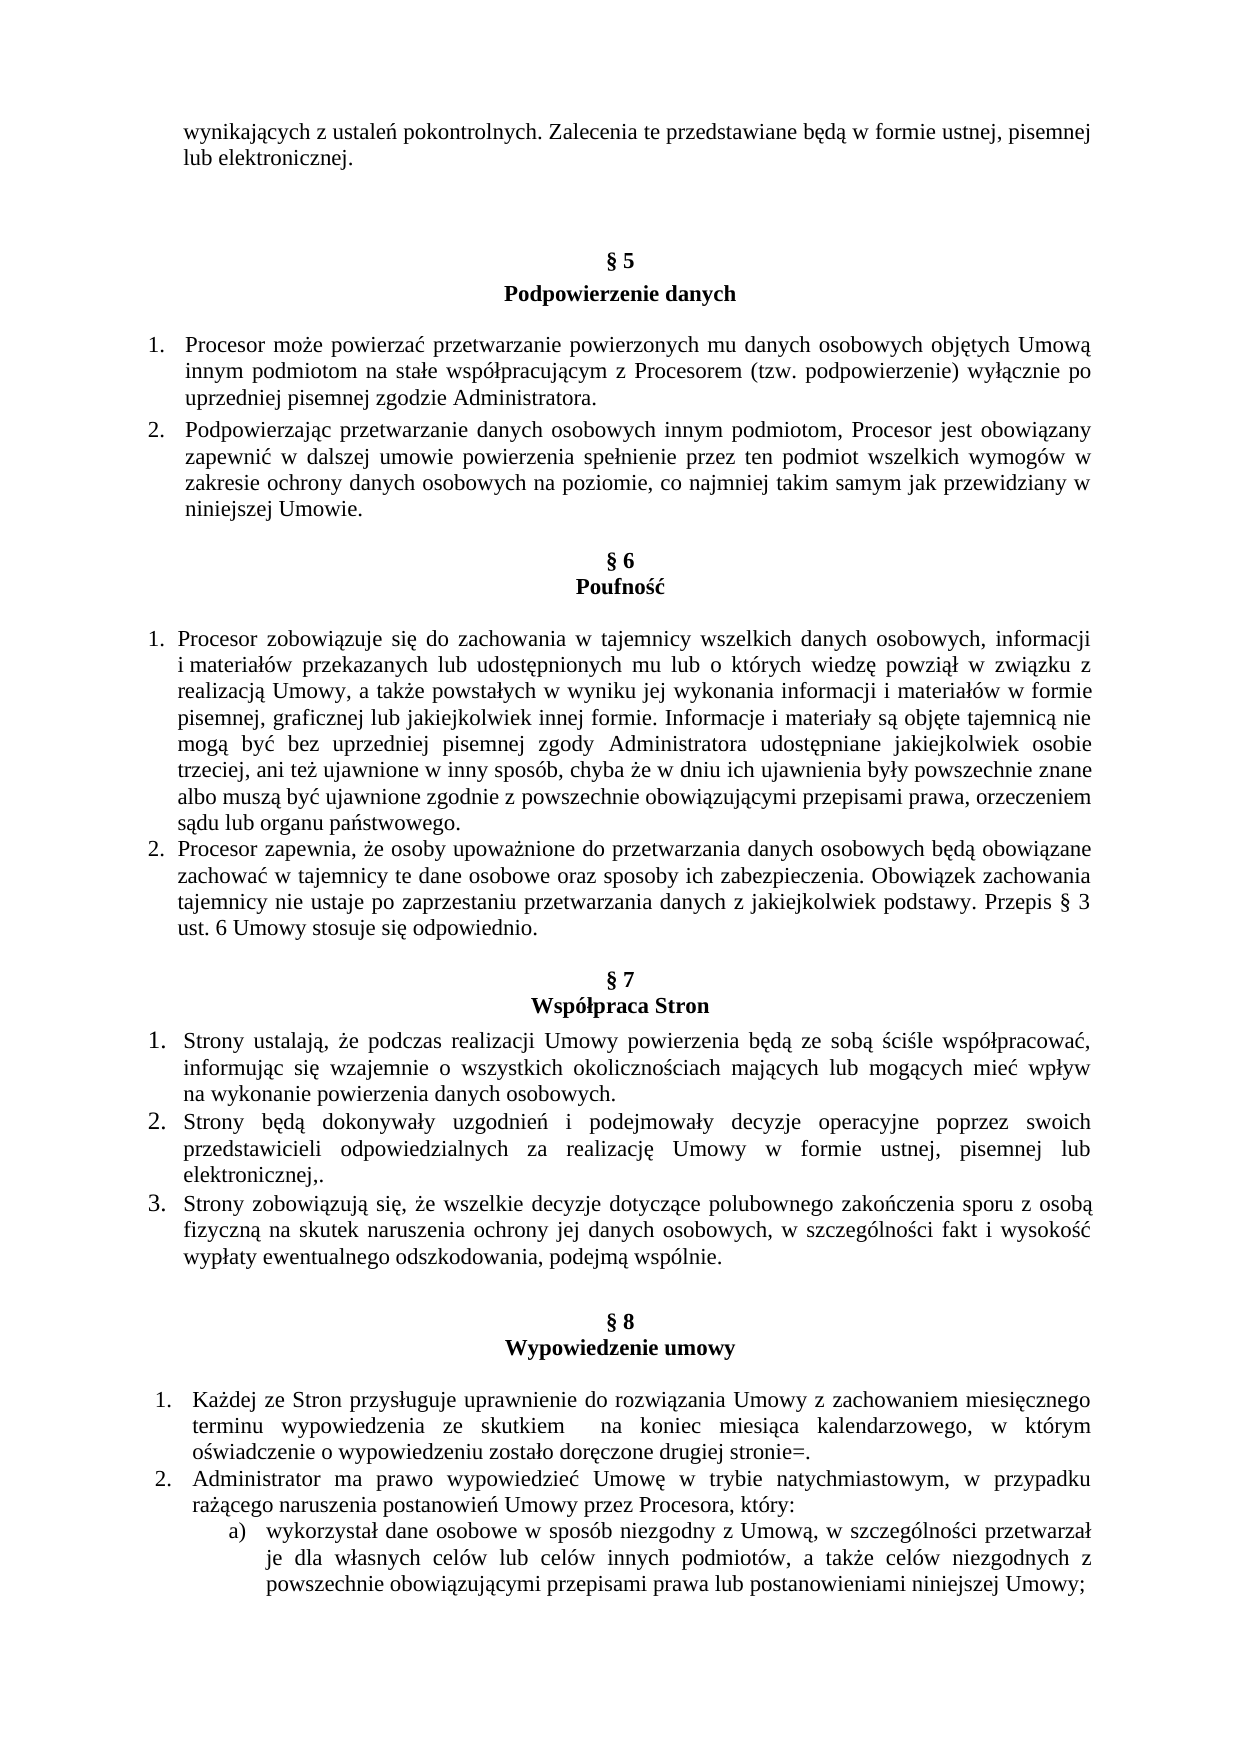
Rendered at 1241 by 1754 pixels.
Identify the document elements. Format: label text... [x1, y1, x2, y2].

text § 8 [148, 1308, 1092, 1334]
text Współpraca Stron [148, 992, 1092, 1018]
list Strony zobowiązują się, że wszelkie decyzje dotyczące polubownego zakończenia sporu z osobą fizyczną na skutek naruszenia ochrony jej danych osobowych, w szczególności fakt i wysokość wypłaty ewentualnego odszkodowania, podejmą wspólnie. [148, 1188, 1092, 1269]
list Strony ustalają, że podczas realizacji Umowy powierzenia będą ze sobą ściśle współpracować, informując się wzajemnie o wszystkich okolicznościach mających lub mogących mieć wpływ na wykonanie powierzenia danych osobowych. [148, 1025, 1092, 1106]
list Administrator ma prawo wypowiedzieć Umowę w trybie natychmiastowym, w przypadku rażącego naruszenia postanowień Umowy przez Procesora, który: [154, 1465, 1092, 1517]
text § 7 [148, 966, 1092, 992]
text Poufność [148, 573, 1092, 599]
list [148, 118, 1092, 171]
list Procesor zapewnia, że osoby upoważnione do przetwarzania danych osobowych będą obowiązane zachować w tajemnicy te dane osobowe oraz sposoby ich zabezpieczenia. Obowiązek zachowania tajemnicy nie ustaje po zaprzestaniu przetwarzania danych z jakiejkolwiek podstawy. Przepis § 3 ust. 6 Umowy stosuje się odpowiednio. [148, 835, 1092, 941]
text § 6 [148, 547, 1092, 573]
list Podpowierzając przetwarzanie danych osobowych innym podmiotom, Procesor jest obowiązany zapewnić w dalszej umowie powierzenia spełnienie przez ten podmiot wszelkich wymogów w zakresie ochrony danych osobowych na poziomie, co najmniej takim samym jak przewidziany w niniejszej Umowie. [148, 416, 1092, 522]
list Procesor może powierzać przetwarzanie powierzonych mu danych osobowych objętych Umową innym podmiotom na stałe współpracującym z Procesorem (tzw. podpowierzenie) wyłącznie po uprzedniej pisemnej zgodzie Administratora. [148, 331, 1092, 410]
text § 5 [148, 247, 1092, 273]
list Każdej ze Stron przysługuje uprawnienie do rozwiązania Umowy z zachowaniem miesięcznego terminu wypowiedzenia ze skutkiem na koniec miesiąca kalendarzowego, w którym oświadczenie o wypowiedzeniu zostało doręczone drugiej stronie=. [154, 1386, 1092, 1465]
text Wypowiedzenie umowy [148, 1334, 1092, 1361]
list wykorzystał dane osobowe w sposób niezgodny z Umową, w szczególności przetwarzał je dla własnych celów lub celów innych podmiotów, a także celów niezgodnych z powszechnie obowiązującymi przepisami prawa lub postanowieniami niniejszej Umowy; [228, 1517, 1092, 1597]
subtitle Podpowierzenie danych [148, 280, 1092, 306]
list Procesor zobowiązuje się do zachowania w tajemnicy wszelkich danych osobowych, informacji i materiałów przekazanych lub udostępnionych mu lub o których wiedzę powziął w związku z realizacją Umowy, a także powstałych w wyniku jej wykonania informacji i materiałów w formie pisemnej, graficznej lub jakiejkolwiek innej formie. Informacje i materiały są objęte tajemnicą nie mogą być bez uprzedniej pisemnej zgody Administratora udostępniane jakiejkolwiek osobie trzeciej, ani też ujawnione w inny sposób, chyba że w dniu ich ujawnienia były powszechnie znane albo muszą być ujawnione zgodnie z powszechnie obowiązującymi przepisami prawa, orzeczeniem sądu lub organu państwowego. [148, 624, 1092, 835]
list Strony będą dokonywały uzgodnień i podejmowały decyzje operacyjne poprzez swoich przedstawicieli odpowiedzialnych za realizację Umowy w formie ustnej, pisemnej lub elektronicznej,. [148, 1106, 1092, 1188]
